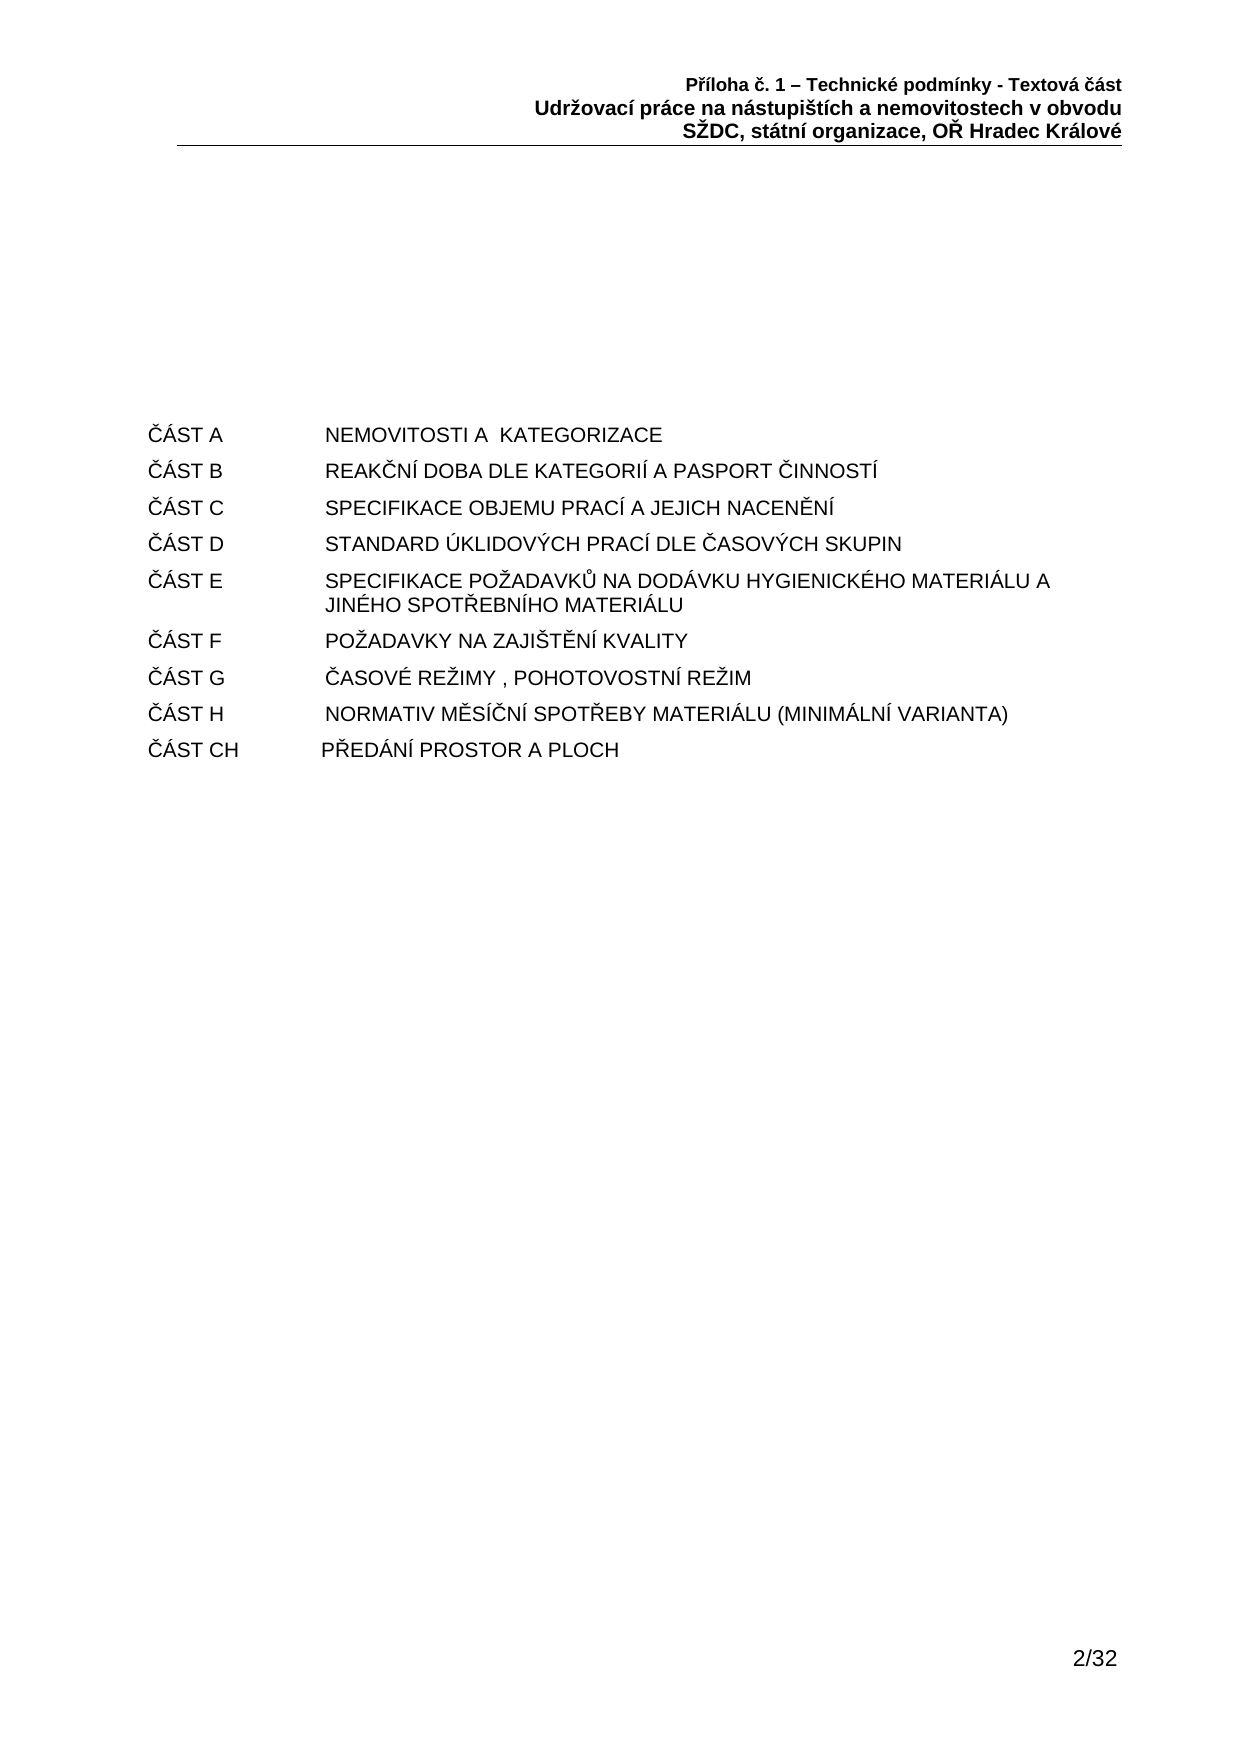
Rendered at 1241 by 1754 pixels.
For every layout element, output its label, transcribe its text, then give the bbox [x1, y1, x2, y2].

text ČÁST A NEMOVITOSTI a kategorizace [148, 423, 1122, 447]
text ČÁST F POŽADAVKY NA ZAJIŠTĚNÍ KVALITY [148, 629, 1122, 653]
text ČÁST CH PŘEDÁNÍ PROSTOR A PLOCH [148, 738, 1122, 762]
text ČÁST C specifikace objemu prací a jejich nacenění [148, 496, 1122, 519]
text ČÁST B REAKČNÍ DOBA DLE KATEGORIÍ A PASPORT ČINNOSTÍ [148, 459, 1122, 483]
text ČÁST D standard úklidových prací dle časových skupin [148, 532, 1122, 556]
text ČÁST G Časové režimy , pohotovostnÍ režim [148, 665, 1122, 689]
text ČÁST E SPECIFIKACE POŽADAVKŮ NA DODÁVKU HYGIENICKÉHO MATERIÁLU A JINÉHO SPOTŘEBNÍHO MATERIÁLU [148, 568, 1122, 616]
text ČÁST H NORMATIV MĚSÍČNÍ SPOTŘEBY MATERIÁLU (MINIMÁLNÍ VARIANTA) [148, 702, 1122, 726]
